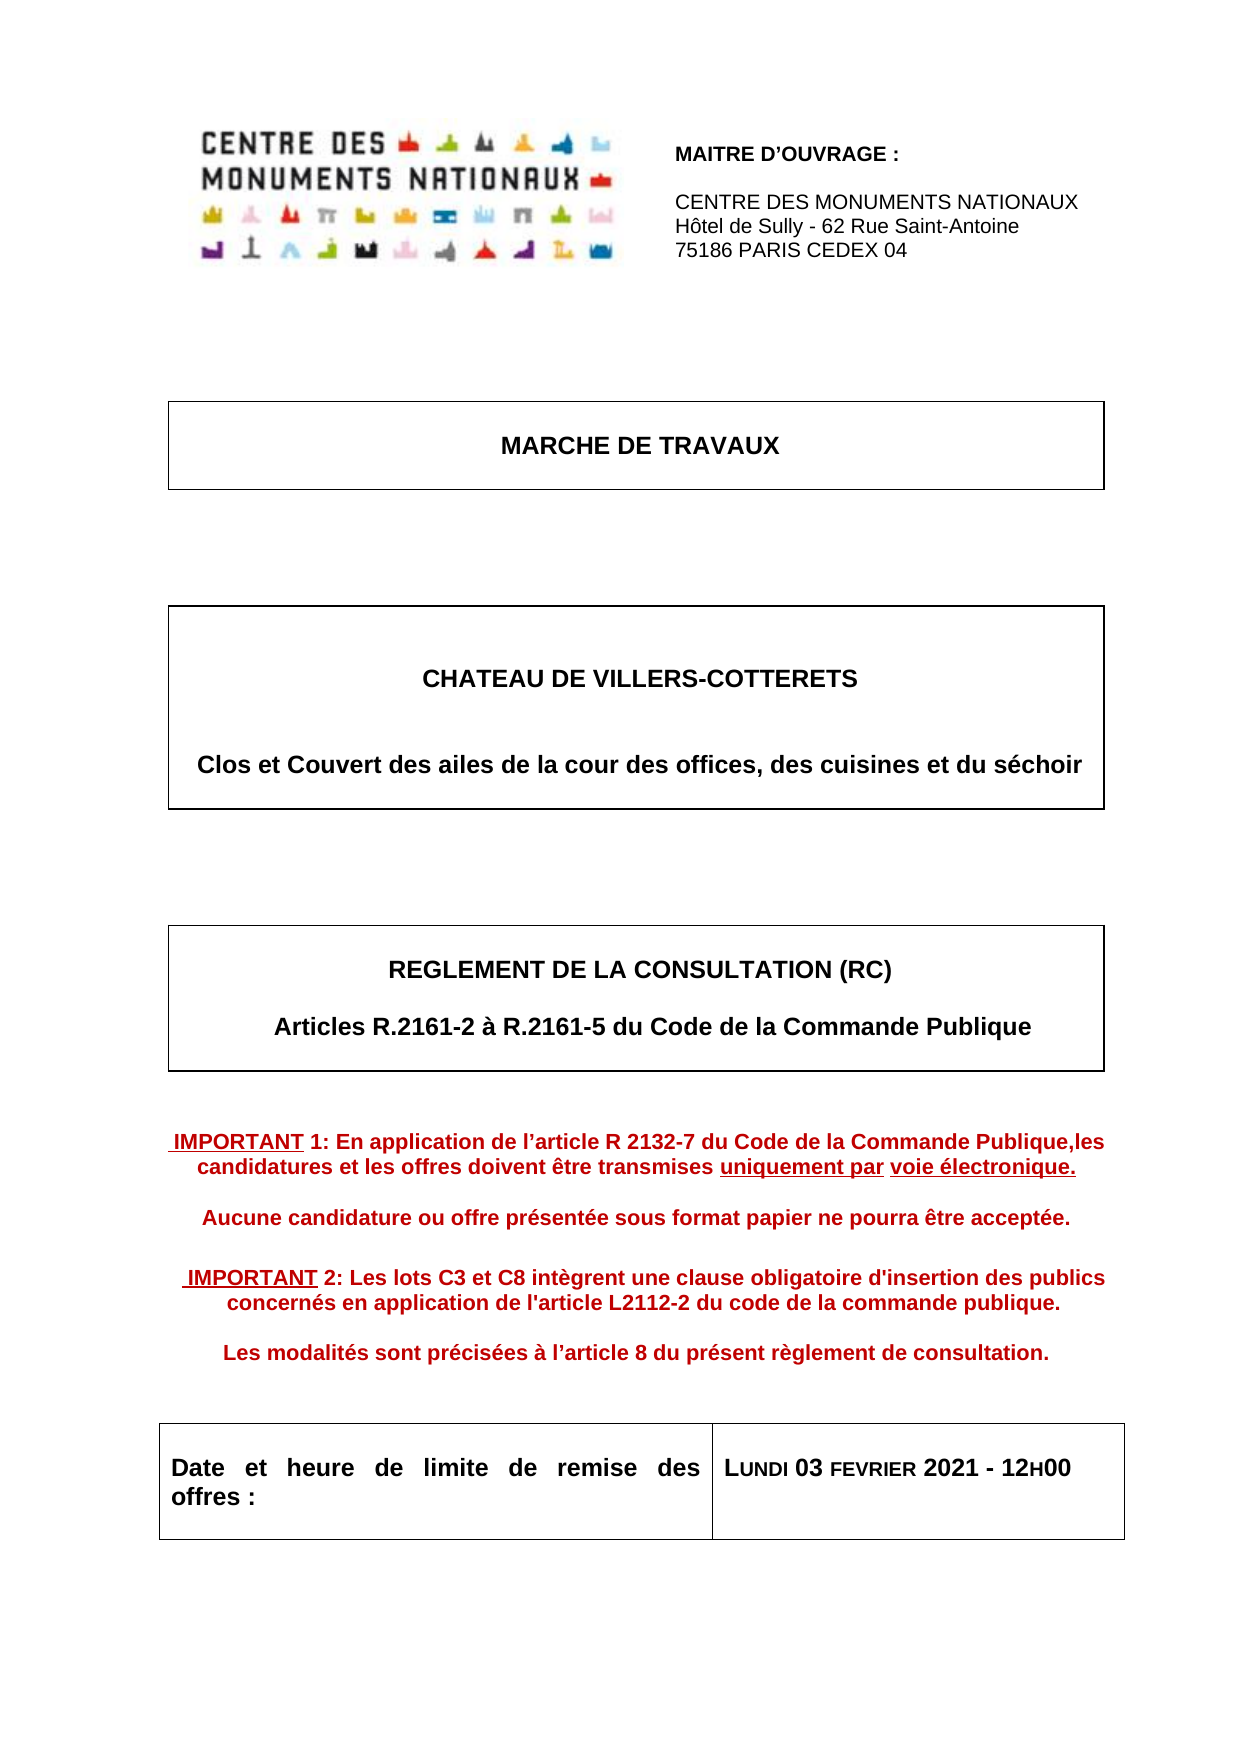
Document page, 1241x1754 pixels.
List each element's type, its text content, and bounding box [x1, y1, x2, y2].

table_header [177, 118, 647, 286]
table_header MAITRE D’OUVRAGE : CENTRE DES MONUMENTS NATIONAUX Hôtel de Sully - 62 Rue Saint-Antoine 75186 PARIS CEDEX 04 [648, 118, 1096, 286]
picture [188, 118, 625, 273]
table_header Lundi 03 fevrier 2021 - 12h00 [713, 1424, 1124, 1539]
table_header REGLEMENT DE LA CONSULTATION (RC) Articles R.2161-2 à R.2161-5 du Code de la Commande Publique [169, 926, 1103, 1070]
text IMPORTANT 2: Les lots C3 et C8 intègrent une clause obligatoire d'insertion des publics concernés en application de l'article L2112-2 du code de la commande publique. [162, 1264, 1125, 1315]
table_header CHATEAU DE VILLERS-COTTERETS Clos et Couvert des ailes de la cour des offices, des cuisines et du séchoir [169, 607, 1103, 808]
text Aucune candidature ou offre présentée sous format papier ne pourra être acceptée. [148, 1204, 1125, 1229]
text Les modalités sont précisées à l’article 8 du présent règlement de consultation. [148, 1340, 1125, 1365]
table_header Date et heure de limite de remise des offres : [160, 1424, 712, 1539]
text IMPORTANT 1: En application de l’article R 2132-7 du Code de la Commande Publique,les candidatures et les offres doivent être transmises uniquement par voie électronique. [148, 1129, 1125, 1179]
table_header MARCHE DE TRAVAUX [169, 402, 1103, 489]
